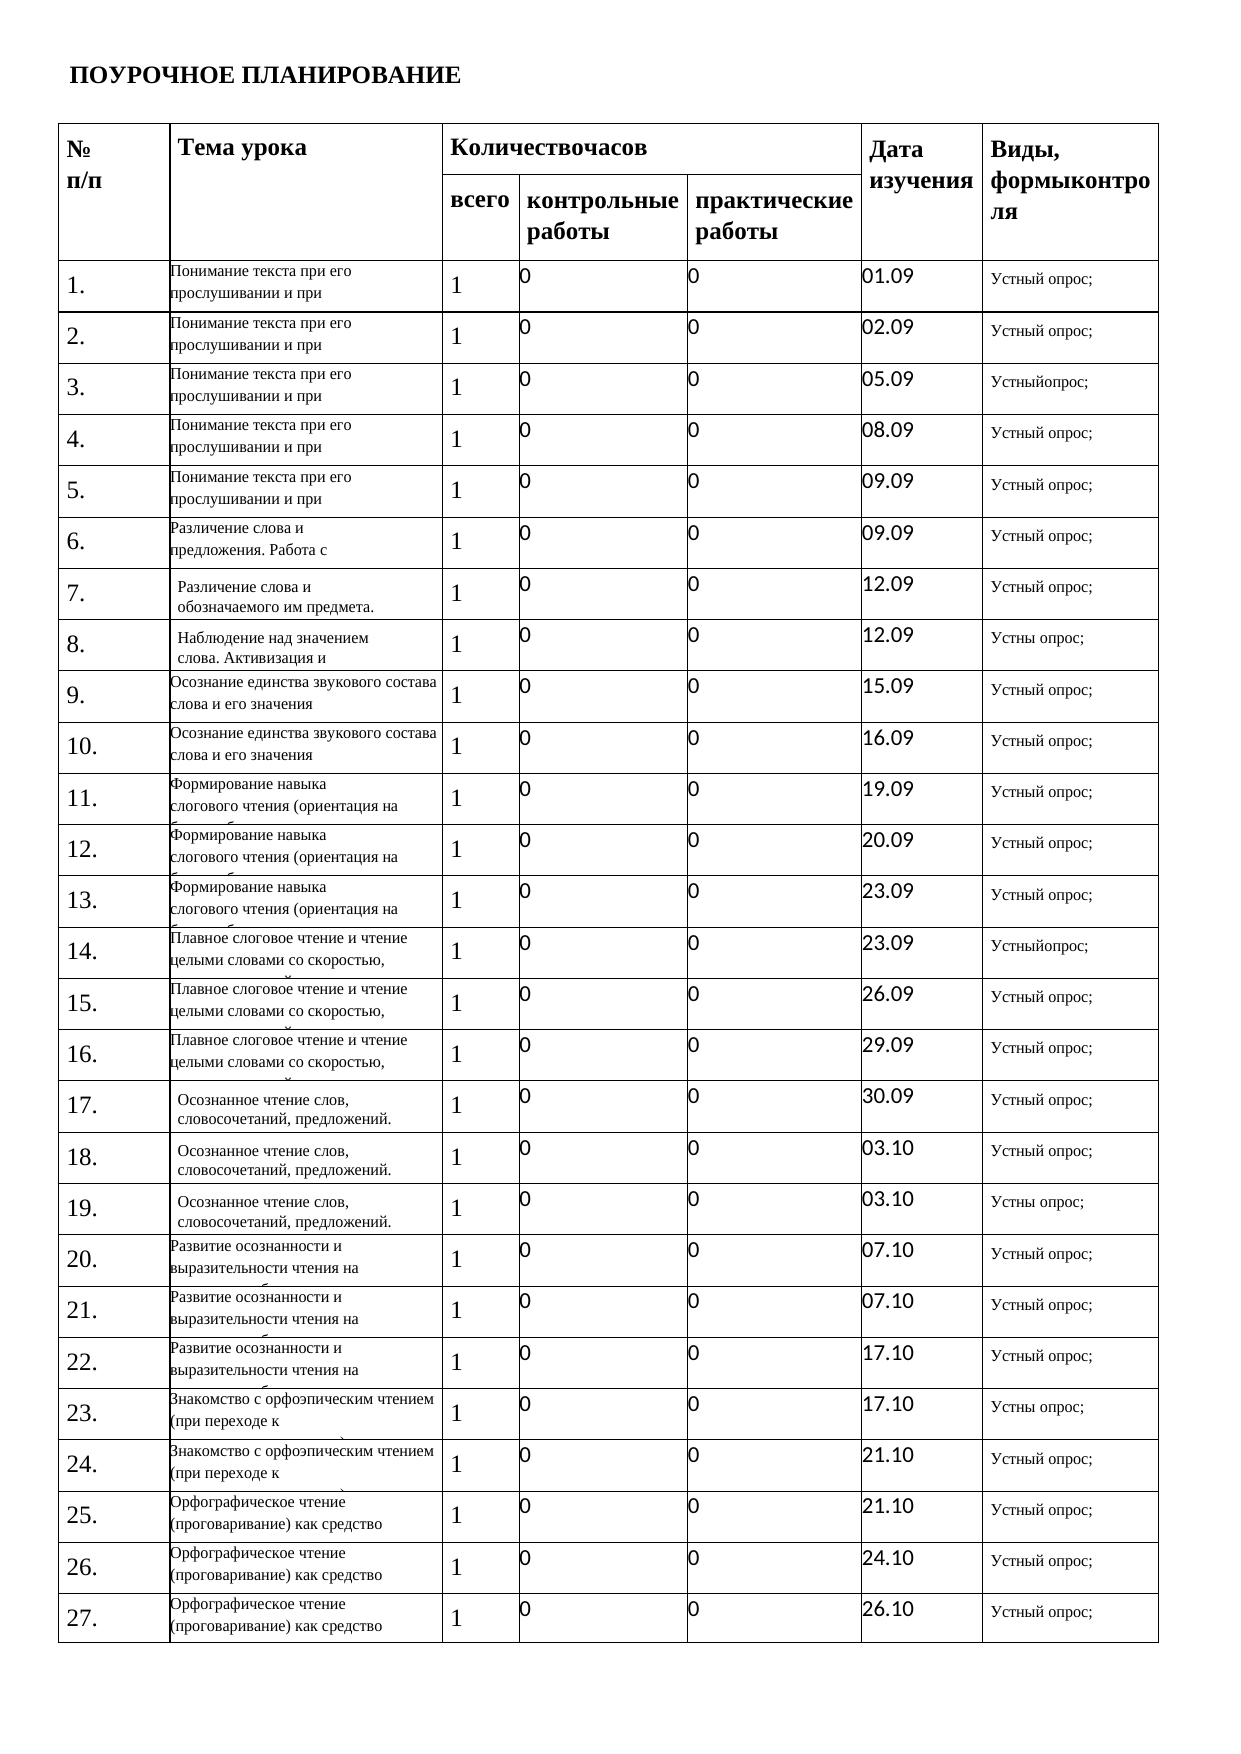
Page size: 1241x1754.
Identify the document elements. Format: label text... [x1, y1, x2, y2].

table_cell Понимание текста при его прослушивании и при самостоятельном чтении вслух [171, 466, 442, 517]
table_cell 12.09 [862, 620, 982, 670]
table_cell Знакомство с орфоэпическим чтением (при переходе к чтению целыми словами). [171, 1440, 442, 1491]
table_cell 6. [59, 518, 169, 568]
table_cell 0 [688, 671, 861, 722]
table_cell 1 [443, 774, 519, 824]
table_cell 17.10 [862, 1389, 982, 1439]
table_cell Устный опрос; [983, 313, 1158, 363]
table_cell Устны опрос; [983, 1389, 1158, 1439]
table_cell 27. [59, 1594, 169, 1642]
table_cell Формирование навыка слогового чтения (ориентация на букву, обозначающую гласныйзвук). [171, 825, 442, 875]
table_cell 1 [443, 876, 519, 927]
table_cell 8. [59, 620, 169, 670]
table_cell 20.09 [862, 825, 982, 875]
table_cell 0 [520, 825, 687, 875]
table_cell Осознание единства звукового состава слова и его значения [171, 671, 442, 722]
table_cell 11. [59, 774, 169, 824]
table_cell 23.09 [862, 876, 982, 927]
table_cell 0 [688, 1440, 861, 1491]
table_cell 0 [520, 1030, 687, 1080]
table_cell Устныйопрос; [983, 928, 1158, 978]
table_cell Орфографическое чтение (проговаривание) как средство самоконтроля при письме под диктовку и при списывании [171, 1492, 442, 1542]
table_cell 0 [688, 1492, 861, 1542]
table_cell Устный опрос; [983, 1133, 1158, 1183]
table_cell 0 [520, 1338, 687, 1388]
table_cell Понимание текста при его прослушивании и при самостоятельном чтении вслух [171, 415, 442, 465]
table_cell 23. [59, 1389, 169, 1439]
table_cell 0 [520, 1133, 687, 1183]
table_cell 7. [59, 569, 169, 619]
table_cell Осознанное чтение слов, словосочетаний, предложений. Чтение с интонациями и паузами в соответствии со знаками препинания. [171, 1184, 442, 1234]
table_cell 14. [59, 928, 169, 978]
table_cell Устный опрос; [983, 774, 1158, 824]
table_cell Орфографическое чтение (проговаривание) как средство самоконтроля при письме под диктовку и при списывании [171, 1594, 442, 1642]
table_cell Устный опрос; [983, 1235, 1158, 1286]
table_cell 0 [520, 1184, 687, 1234]
table_cell 21. [59, 1287, 169, 1337]
table_cell 0 [688, 876, 861, 927]
table_cell 0 [520, 1440, 687, 1491]
table_cell 0 [520, 620, 687, 670]
table_cell Формирование навыка слогового чтения (ориентация на букву, обозначающую гласныйзвук). [171, 774, 442, 824]
table_cell Различение слова и предложения. Работа с предложением: выделение слов, изменение их порядка, распространение предложения [171, 518, 442, 568]
table_cell 19. [59, 1184, 169, 1234]
table_cell 0 [688, 1543, 861, 1593]
table_cell Устный опрос; [983, 1081, 1158, 1132]
table_cell 26. [59, 1543, 169, 1593]
table_cell 9. [59, 671, 169, 722]
table_cell 1 [443, 825, 519, 875]
table_cell 0 [520, 1389, 687, 1439]
table_cell Устный опрос; [983, 671, 1158, 722]
table_cell 0 [688, 1389, 861, 1439]
table_cell 0 [688, 364, 861, 414]
table_cell 30.09 [862, 1081, 982, 1132]
table_cell 1 [443, 1440, 519, 1491]
table_cell 0 [520, 979, 687, 1029]
table_cell 1 [443, 1543, 519, 1593]
table_cell 0 [688, 1287, 861, 1337]
table_cell Различение слова и обозначаемого им предмета. Восприятие слова как объекта изучения, материала для анализа. [171, 569, 442, 619]
table_cell Понимание текста при его прослушивании и при самостоятельном чтении вслух [171, 261, 442, 311]
table_cell 3. [59, 364, 169, 414]
table_cell Понимание текста при его прослушивании и при самостоятельном чтении вслух [171, 313, 442, 363]
table_cell 0 [520, 466, 687, 517]
table_cell 0 [688, 928, 861, 978]
table_cell Устный опрос; [983, 1594, 1158, 1642]
table_cell 0 [688, 1133, 861, 1183]
table_cell 0 [520, 313, 687, 363]
table_cell 0 [688, 1235, 861, 1286]
table_cell 07.10 [862, 1235, 982, 1286]
table_cell Осознанное чтение слов, словосочетаний, предложений. Чтение с интонациями и паузами в соответствии со знаками препинания. [171, 1081, 442, 1132]
table_cell 0 [520, 415, 687, 465]
table_cell Осознание единства звукового состава слова и его значения [171, 723, 442, 773]
table_cell 1 [443, 415, 519, 465]
table_cell Развитие осознанности и выразительности чтения на материале небольших текстов и стихотворений. [171, 1287, 442, 1337]
table_cell 1 [443, 364, 519, 414]
table_cell 01.09 [862, 261, 982, 311]
table_cell 08.09 [862, 415, 982, 465]
table_cell 0 [520, 1287, 687, 1337]
table_cell Устный опрос; [983, 1492, 1158, 1542]
table_cell Устный опрос; [983, 1030, 1158, 1080]
table_cell 23.09 [862, 928, 982, 978]
table_cell практическиеработы [688, 175, 861, 260]
table_cell 0 [520, 671, 687, 722]
table_cell 03.10 [862, 1184, 982, 1234]
table_cell 0 [688, 466, 861, 517]
table_cell 0 [520, 261, 687, 311]
table_cell 26.10 [862, 1594, 982, 1642]
table_cell Устный опрос; [983, 1440, 1158, 1491]
table_cell 1 [443, 979, 519, 1029]
table_cell 0 [688, 569, 861, 619]
table_cell 21.10 [862, 1492, 982, 1542]
table_cell 09.09 [862, 518, 982, 568]
table_cell 1 [443, 1081, 519, 1132]
table_cell 17. [59, 1081, 169, 1132]
table_cell 1 [443, 518, 519, 568]
table_cell 0 [520, 364, 687, 414]
table_cell 1 [443, 1594, 519, 1642]
table_cell 1 [443, 466, 519, 517]
table_cell Развитие осознанности и выразительности чтения на материале небольших текстов и стихотворений. [171, 1235, 442, 1286]
table_cell 12.09 [862, 569, 982, 619]
table_cell 1 [443, 620, 519, 670]
table_cell 0 [688, 518, 861, 568]
table_header Виды, формыконтроля [983, 124, 1158, 260]
table_cell 0 [520, 1594, 687, 1642]
table_cell 0 [520, 1081, 687, 1132]
table_cell Устный опрос; [983, 825, 1158, 875]
table_cell Плавное слоговое чтение и чтение целыми словами со скоростью, соответствующей индивидуальному темпу. [171, 928, 442, 978]
table_cell 1. [59, 261, 169, 311]
table_cell Наблюдение над значением слова. Активизация и расширение словарного запаса. Включениеслов в предложение. [171, 620, 442, 670]
table_cell 15. [59, 979, 169, 1029]
table_cell Устный опрос; [983, 466, 1158, 517]
table_cell 1 [443, 569, 519, 619]
table_cell 0 [688, 825, 861, 875]
table_cell 1 [443, 1030, 519, 1080]
table_cell 0 [688, 1594, 861, 1642]
table_cell 03.10 [862, 1133, 982, 1183]
table_cell контрольныеработы [520, 175, 687, 260]
table_cell 0 [520, 518, 687, 568]
table_cell 13. [59, 876, 169, 927]
table_cell 0 [688, 313, 861, 363]
table_cell 0 [688, 620, 861, 670]
table_cell Устный опрос; [983, 569, 1158, 619]
table_cell 1 [443, 671, 519, 722]
table_cell Устныйопрос; [983, 364, 1158, 414]
table_cell 1 [443, 261, 519, 311]
table_cell 22. [59, 1338, 169, 1388]
table_cell Устный опрос; [983, 415, 1158, 465]
table_cell Устный опрос; [983, 518, 1158, 568]
table_cell 26.09 [862, 979, 982, 1029]
table_cell 0 [688, 723, 861, 773]
table_cell 1 [443, 1338, 519, 1388]
text ПОУРОЧНОЕ ПЛАНИРОВАНИЕ [69, 62, 1172, 89]
table_cell Устный опрос; [983, 1338, 1158, 1388]
table_cell Осознанное чтение слов, словосочетаний, предложений. Чтение с интонациями и паузами в соответствии со знаками препинания. [171, 1133, 442, 1183]
table_cell 02.09 [862, 313, 982, 363]
table_cell 25. [59, 1492, 169, 1542]
table_cell Орфографическое чтение (проговаривание) как средство самоконтроля при письме под диктовку и при списывании [171, 1543, 442, 1593]
table_cell Устный опрос; [983, 261, 1158, 311]
table_cell Знакомство с орфоэпическим чтением (при переходе к чтению целыми словами). [171, 1389, 442, 1439]
table_cell 0 [688, 774, 861, 824]
table_cell 05.09 [862, 364, 982, 414]
table_cell 17.10 [862, 1338, 982, 1388]
table_cell всего [443, 175, 519, 260]
table_header № п/п [59, 124, 169, 260]
table_cell Устный опрос; [983, 1287, 1158, 1337]
table_cell 24.10 [862, 1543, 982, 1593]
table_cell 0 [520, 1235, 687, 1286]
table_cell 0 [520, 1543, 687, 1593]
table_cell 0 [688, 1184, 861, 1234]
table_cell 0 [688, 1081, 861, 1132]
table_cell 16. [59, 1030, 169, 1080]
table_cell 0 [688, 415, 861, 465]
table_cell 0 [520, 723, 687, 773]
table_cell 1 [443, 1133, 519, 1183]
table_cell 1 [443, 723, 519, 773]
table_cell 19.09 [862, 774, 982, 824]
table_cell 12. [59, 825, 169, 875]
table_cell 1 [443, 928, 519, 978]
table_header Дата изучения [862, 124, 982, 260]
table_cell 24. [59, 1440, 169, 1491]
table_cell 0 [520, 1492, 687, 1542]
table_cell 0 [688, 1338, 861, 1388]
table_cell 2. [59, 313, 169, 363]
table_cell 15.09 [862, 671, 982, 722]
table_header Тема урока [171, 124, 442, 260]
table_cell 1 [443, 1389, 519, 1439]
table_cell Плавное слоговое чтение и чтение целыми словами со скоростью, соответствующей индивидуальному темпу. [171, 1030, 442, 1080]
table_cell 0 [520, 928, 687, 978]
table_cell 0 [520, 774, 687, 824]
table_cell Устный опрос; [983, 979, 1158, 1029]
table_cell 20. [59, 1235, 169, 1286]
table_cell 21.10 [862, 1440, 982, 1491]
table_cell Формирование навыка слогового чтения (ориентация на букву, обозначающую гласныйзвук). [171, 876, 442, 927]
table_cell Устны опрос; [983, 1184, 1158, 1234]
table_cell 16.09 [862, 723, 982, 773]
table_cell 18. [59, 1133, 169, 1183]
table_cell Развитие осознанности и выразительности чтения на материале небольших текстов и стихотворений. [171, 1338, 442, 1388]
table_cell 4. [59, 415, 169, 465]
table_cell Понимание текста при его прослушивании и при самостоятельном чтении вслух [171, 364, 442, 414]
table_cell Устный опрос; [983, 1543, 1158, 1593]
table_cell 5. [59, 466, 169, 517]
table_cell 1 [443, 1184, 519, 1234]
table_cell 1 [443, 1492, 519, 1542]
table_cell Устный опрос; [983, 723, 1158, 773]
table_cell 1 [443, 1287, 519, 1337]
table_cell 07.10 [862, 1287, 982, 1337]
table_cell Устный опрос; [983, 876, 1158, 927]
table_cell 09.09 [862, 466, 982, 517]
table_cell 0 [688, 261, 861, 311]
table_cell Устны опрос; [983, 620, 1158, 670]
table_header Количествочасов [443, 124, 861, 174]
table_cell 1 [443, 313, 519, 363]
table_cell 10. [59, 723, 169, 773]
table_cell 29.09 [862, 1030, 982, 1080]
table_cell 0 [688, 1030, 861, 1080]
table_cell 1 [443, 1235, 519, 1286]
table_cell 0 [520, 569, 687, 619]
table_cell 0 [520, 876, 687, 927]
table_cell 0 [688, 979, 861, 1029]
table_cell Плавное слоговое чтение и чтение целыми словами со скоростью, соответствующей индивидуальному темпу. [171, 979, 442, 1029]
